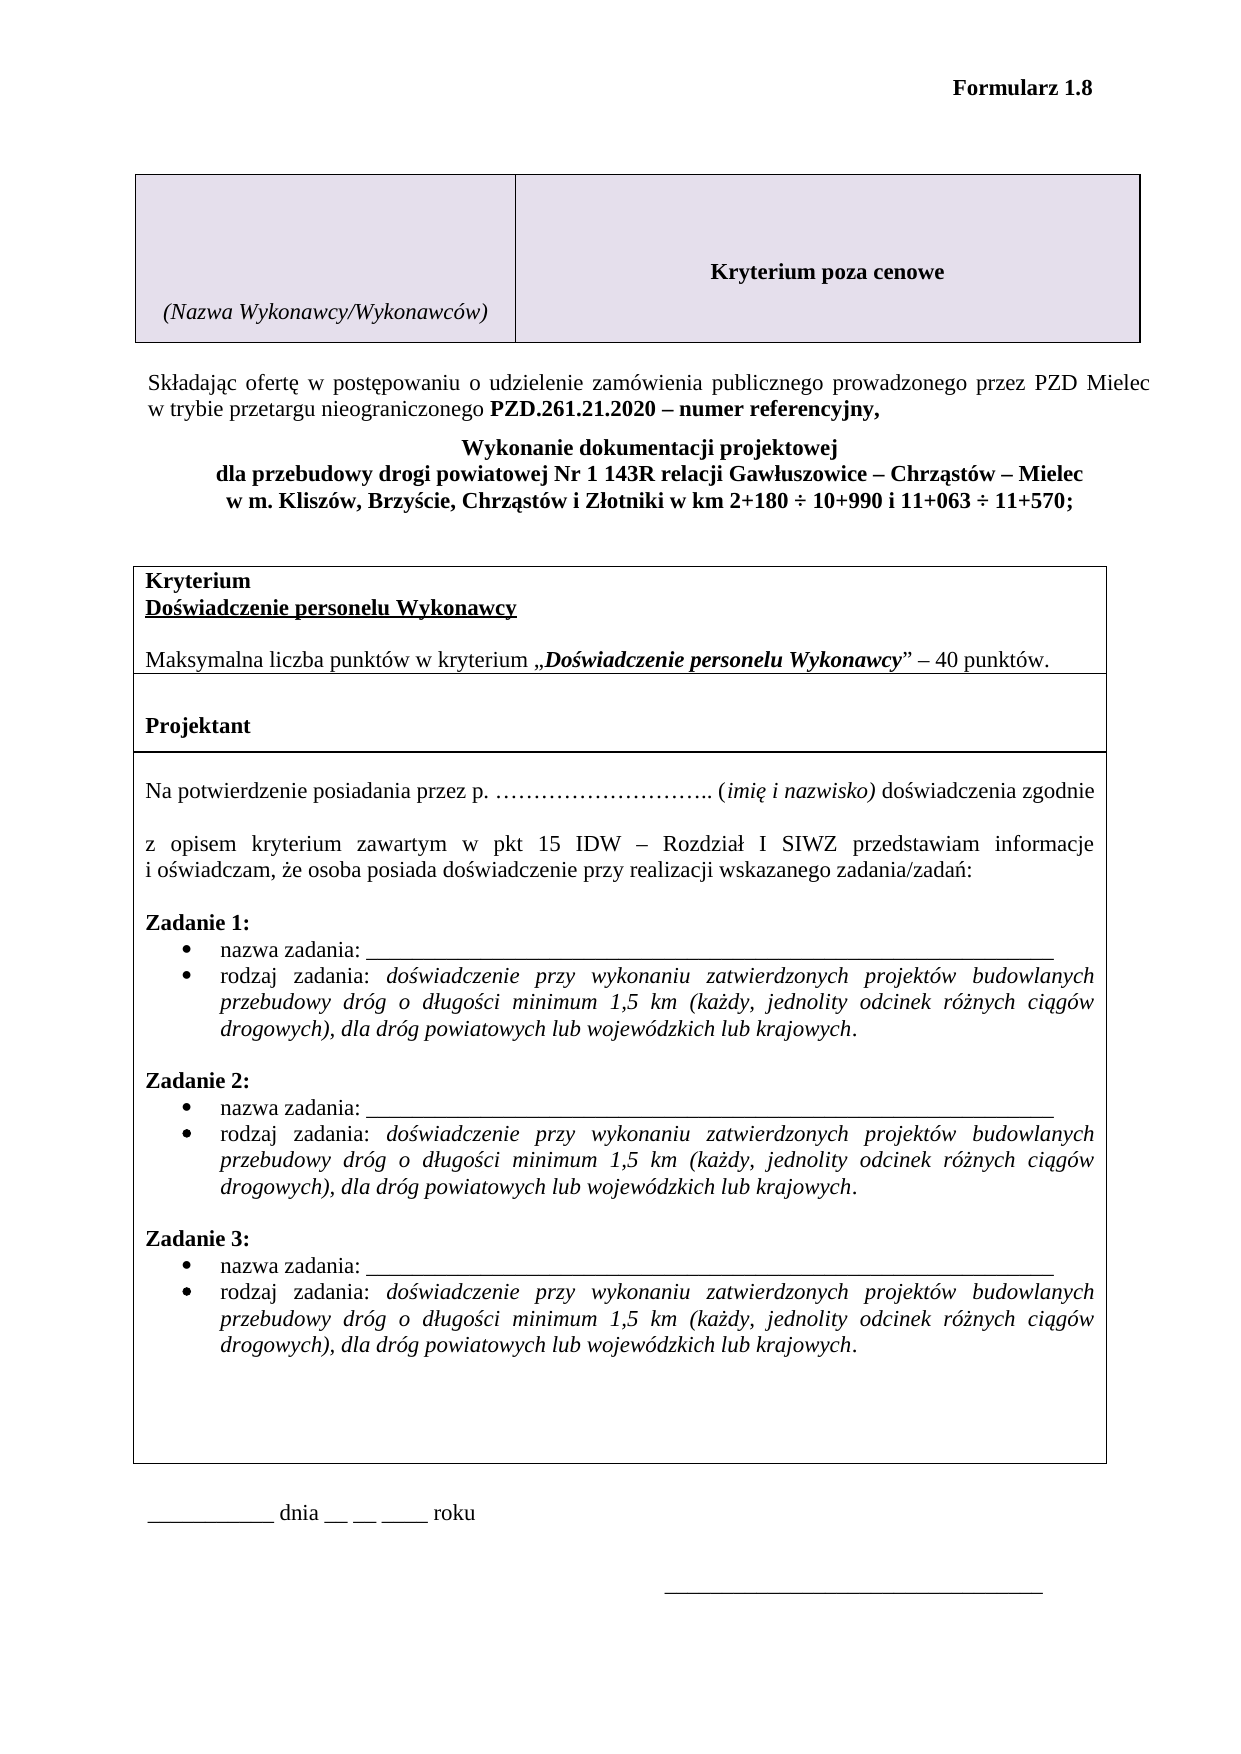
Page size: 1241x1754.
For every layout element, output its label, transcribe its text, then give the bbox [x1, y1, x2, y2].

text _________________________________ [591, 1561, 1093, 1596]
text w m. Kliszów, Brzyście, Chrząstów i Złotniki w km 2+180 ÷ 10+990 i 11+063 ÷ 11+570; [148, 487, 1152, 513]
table_header Kryterium poza cenowe [516, 175, 1139, 342]
text ___________ dnia __ __ ____ roku [148, 1490, 1093, 1526]
table_cell Projektant [134, 674, 1106, 751]
text dla przebudowy drogi powiatowej Nr 1 143R relacji Gawłuszowice – Chrząstów – Mielec [148, 461, 1152, 487]
table_header Kryterium Doświadczenie personelu Wykonawcy Maksymalna liczba punktów w kryterium „Doświadczenie personelu Wykonawcy” – 40 punktów. [134, 567, 1106, 673]
text Składając ofertę w postępowaniu o udzielenie zamówienia publicznego prowadzonego przez PZD Mielec w trybie przetargu nieograniczonego PZD.261.21.2020 – numer referencyjny, [148, 369, 1152, 422]
table_header (Nazwa Wykonawcy/Wykonawców) [136, 175, 515, 342]
table_cell Na potwierdzenie posiadania przez p. ……………………….. (imię i nazwisko) doświadczenia zgodnie z opisem kryterium zawartym w pkt 15 IDW – Rozdział I SIWZ przedstawiam informacje i oświadczam, że osoba posiada doświadczenie przy realizacji wskazanego zadania/zadań: Zadanie 1: nazwa zadania: ____________________________________________________________ rodzaj zadania: doświadczenie przy wykonaniu zatwierdzonych projektów budowlanych przebudowy dróg o długości minimum 1,5 km (każdy, jednolity odcinek różnych ciągów drogowych), dla dróg powiatowych lub wojewódzkich lub krajowych. Zadanie 2: nazwa zadania: ____________________________________________________________ rodzaj zadania: doświadczenie przy wykonaniu zatwierdzonych projektów budowlanych przebudowy dróg o długości minimum 1,5 km (każdy, jednolity odcinek różnych ciągów drogowych), dla dróg powiatowych lub wojewódzkich lub krajowych. Zadanie 3: nazwa zadania: ____________________________________________________________ rodzaj zadania: doświadczenie przy wykonaniu zatwierdzonych projektów budowlanych przebudowy dróg o długości minimum 1,5 km (każdy, jednolity odcinek różnych ciągów drogowych), dla dróg powiatowych lub wojewódzkich lub krajowych. [134, 753, 1106, 1463]
text Wykonanie dokumentacji projektowej [148, 434, 1152, 461]
